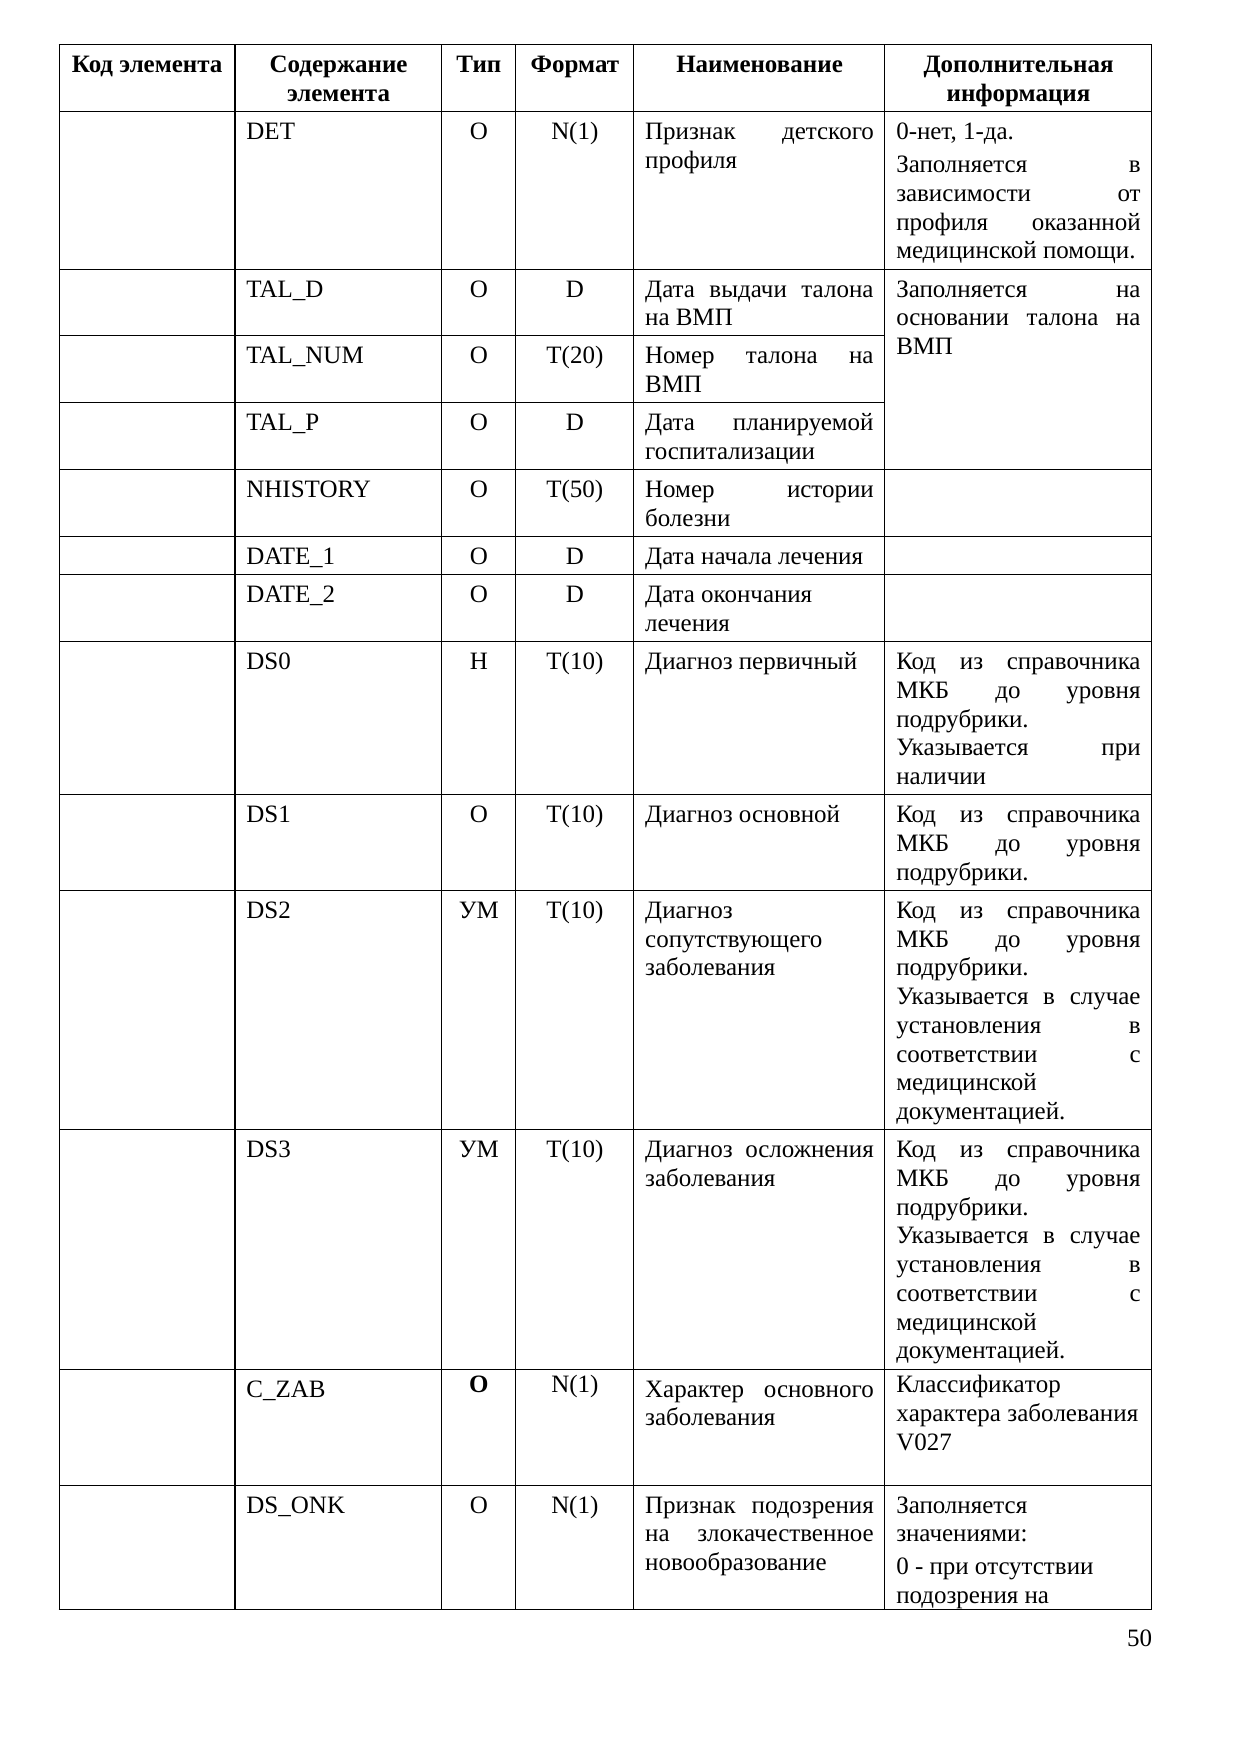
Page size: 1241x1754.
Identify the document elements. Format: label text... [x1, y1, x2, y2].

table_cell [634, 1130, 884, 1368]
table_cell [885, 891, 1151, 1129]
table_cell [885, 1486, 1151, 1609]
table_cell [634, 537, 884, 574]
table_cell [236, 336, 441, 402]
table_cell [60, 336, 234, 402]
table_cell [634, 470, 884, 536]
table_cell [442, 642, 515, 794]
table_header Формат [516, 45, 633, 111]
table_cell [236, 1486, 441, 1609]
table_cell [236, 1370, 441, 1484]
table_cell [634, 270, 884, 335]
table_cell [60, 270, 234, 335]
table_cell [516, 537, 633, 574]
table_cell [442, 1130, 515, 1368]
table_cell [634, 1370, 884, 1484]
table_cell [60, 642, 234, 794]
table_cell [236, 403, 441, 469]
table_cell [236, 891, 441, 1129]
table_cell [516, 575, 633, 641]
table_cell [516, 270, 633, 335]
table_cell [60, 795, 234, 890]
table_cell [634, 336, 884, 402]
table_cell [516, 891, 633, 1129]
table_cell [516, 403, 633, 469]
table_cell DET [236, 112, 441, 268]
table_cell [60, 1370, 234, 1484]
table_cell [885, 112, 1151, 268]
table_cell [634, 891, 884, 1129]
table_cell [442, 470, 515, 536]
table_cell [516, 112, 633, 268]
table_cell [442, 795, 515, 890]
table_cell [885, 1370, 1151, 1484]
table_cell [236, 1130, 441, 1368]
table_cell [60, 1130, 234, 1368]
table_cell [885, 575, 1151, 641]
table_header Код элемента [60, 45, 234, 111]
table_header Наименование [634, 45, 884, 111]
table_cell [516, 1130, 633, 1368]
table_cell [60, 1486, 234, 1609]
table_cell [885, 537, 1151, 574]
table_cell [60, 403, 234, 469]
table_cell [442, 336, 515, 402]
table_header Тип [442, 45, 515, 111]
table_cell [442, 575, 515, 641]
table_header Содержание элемента [236, 45, 441, 111]
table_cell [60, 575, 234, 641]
table_header Дополнительная информация [885, 45, 1151, 111]
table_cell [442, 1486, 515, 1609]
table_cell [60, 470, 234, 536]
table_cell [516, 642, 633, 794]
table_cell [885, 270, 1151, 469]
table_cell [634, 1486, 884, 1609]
table_cell О [442, 112, 515, 268]
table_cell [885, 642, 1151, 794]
table_cell [60, 112, 234, 268]
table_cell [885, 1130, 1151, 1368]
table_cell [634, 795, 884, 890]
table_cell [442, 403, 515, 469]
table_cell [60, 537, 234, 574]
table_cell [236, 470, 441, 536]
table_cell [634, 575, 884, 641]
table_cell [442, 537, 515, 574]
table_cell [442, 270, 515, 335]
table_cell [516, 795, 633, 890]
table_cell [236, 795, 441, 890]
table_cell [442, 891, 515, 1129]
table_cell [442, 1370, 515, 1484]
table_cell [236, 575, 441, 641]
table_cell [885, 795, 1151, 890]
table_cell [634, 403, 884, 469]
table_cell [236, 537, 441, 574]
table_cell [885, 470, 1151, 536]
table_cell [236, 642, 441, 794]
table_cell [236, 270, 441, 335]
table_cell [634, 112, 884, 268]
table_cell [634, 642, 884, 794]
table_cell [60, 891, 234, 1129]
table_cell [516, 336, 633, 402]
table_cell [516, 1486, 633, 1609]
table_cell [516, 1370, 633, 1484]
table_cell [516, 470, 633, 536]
